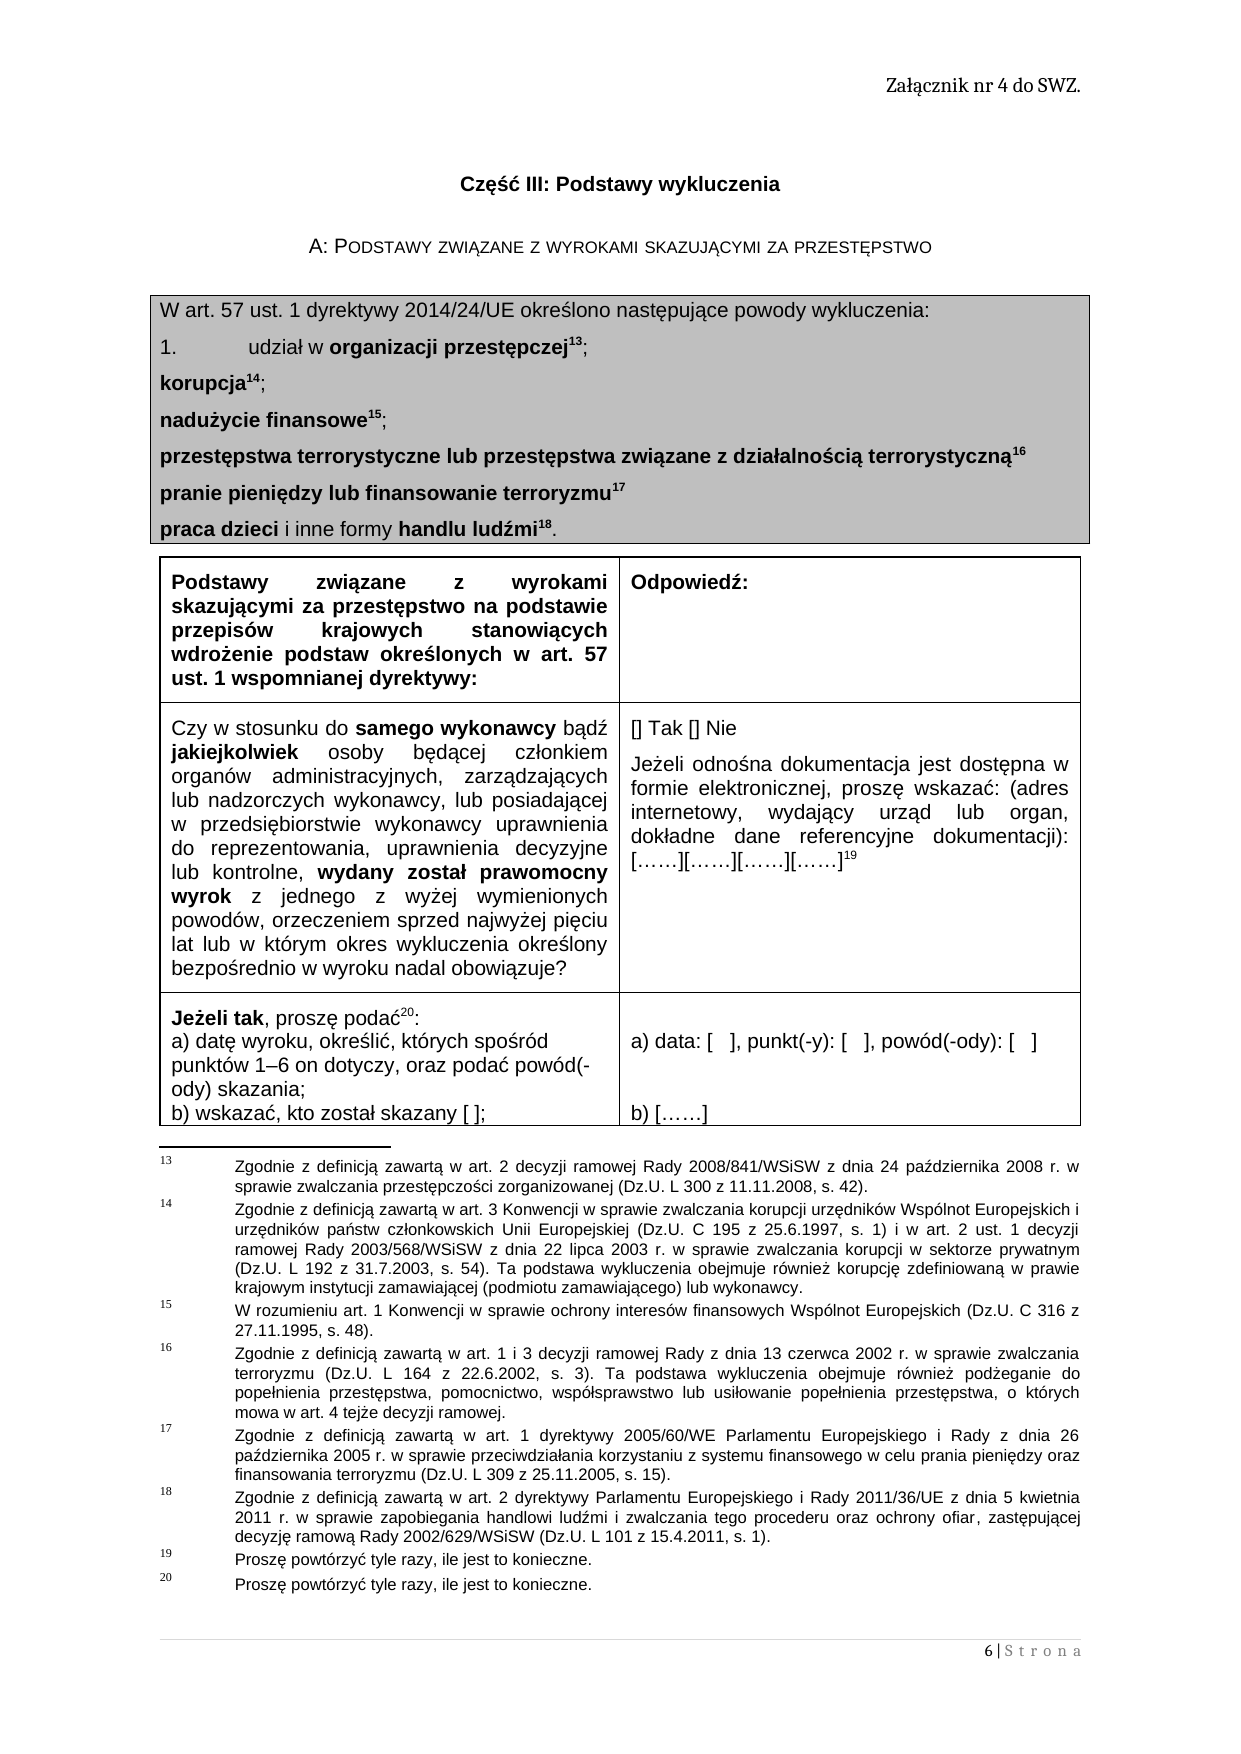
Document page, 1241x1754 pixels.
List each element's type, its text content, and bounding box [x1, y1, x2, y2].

table_cell [] Tak [] Nie Jeżeli odnośna dokumentacja jest dostępna w formie elektronicznej, proszę wskazać: (adres internetowy, wydający urząd lub organ, dokładne dane referencyjne dokumentacji): [……][……][……][……] [620, 703, 1080, 992]
text pranie pieniędzy lub finansowanie terroryzmu [151, 477, 1089, 504]
table_cell Jeżeli tak, proszę podać: a) datę wyroku, określić, których spośród punktów 1–6 on dotyczy, oraz podać powód(-ody) skazania; b) wskazać, kto został skazany [ ]; c) w zakresie, w jakim zostało to bezpośrednio ustalone w wyroku: [161, 993, 619, 1125]
text W art. 57 ust. 1 dyrektywy 2014/24/UE określono następujące powody wykluczenia: [151, 296, 1089, 322]
table_header Podstawy związane z wyrokami skazującymi za przestępstwo na podstawie przepisów krajowych stanowiących wdrożenie podstaw określonych w art. 57 ust. 1 wspomnianej dyrektywy: [161, 558, 619, 702]
text nadużycie finansowe; [151, 404, 1089, 431]
table_cell Czy w stosunku do samego wykonawcy bądź jakiejkolwiek osoby będącej członkiem organów administracyjnych, zarządzających lub nadzorczych wykonawcy, lub posiadającej w przedsiębiorstwie wykonawcy uprawnienia do reprezentowania, uprawnienia decyzyjne lub kontrolne, wydany został prawomocny wyrok z jednego z wyżej wymienionych powodów, orzeczeniem sprzed najwyżej pięciu lat lub w którym okres wykluczenia określony bezpośrednio w wyroku nadal obowiązuje? [161, 703, 619, 992]
text przestępstwa terrorystyczne lub przestępstwa związane z działalnością terrorystyczną [151, 441, 1089, 468]
table_header Odpowiedź: [620, 558, 1080, 702]
table_cell a) data: [ ], punkt(-y): [ ], powód(-ody): [ ] b) [……] c) długość okresu wykluczenia [……] oraz punkt(-y), którego(-ych) to dotyczy. Jeżeli odnośna dokumentacja jest dostępna w formie elektronicznej, proszę wskazać: (adres internetowy, wydający urząd lub organ, dokładne dane referencyjne dokumentacji): [……][……][……][……] [620, 993, 1080, 1125]
text Część III: Podstawy wykluczenia [159, 172, 1081, 196]
text A: Podstawy związane z wyrokami skazującymi za przestępstwo [159, 233, 1081, 257]
text korupcja; [151, 368, 1089, 395]
text praca dzieci i inne formy handlu ludźmi. [151, 514, 1089, 543]
list udział w organizacji przestępczej; [151, 331, 1089, 358]
